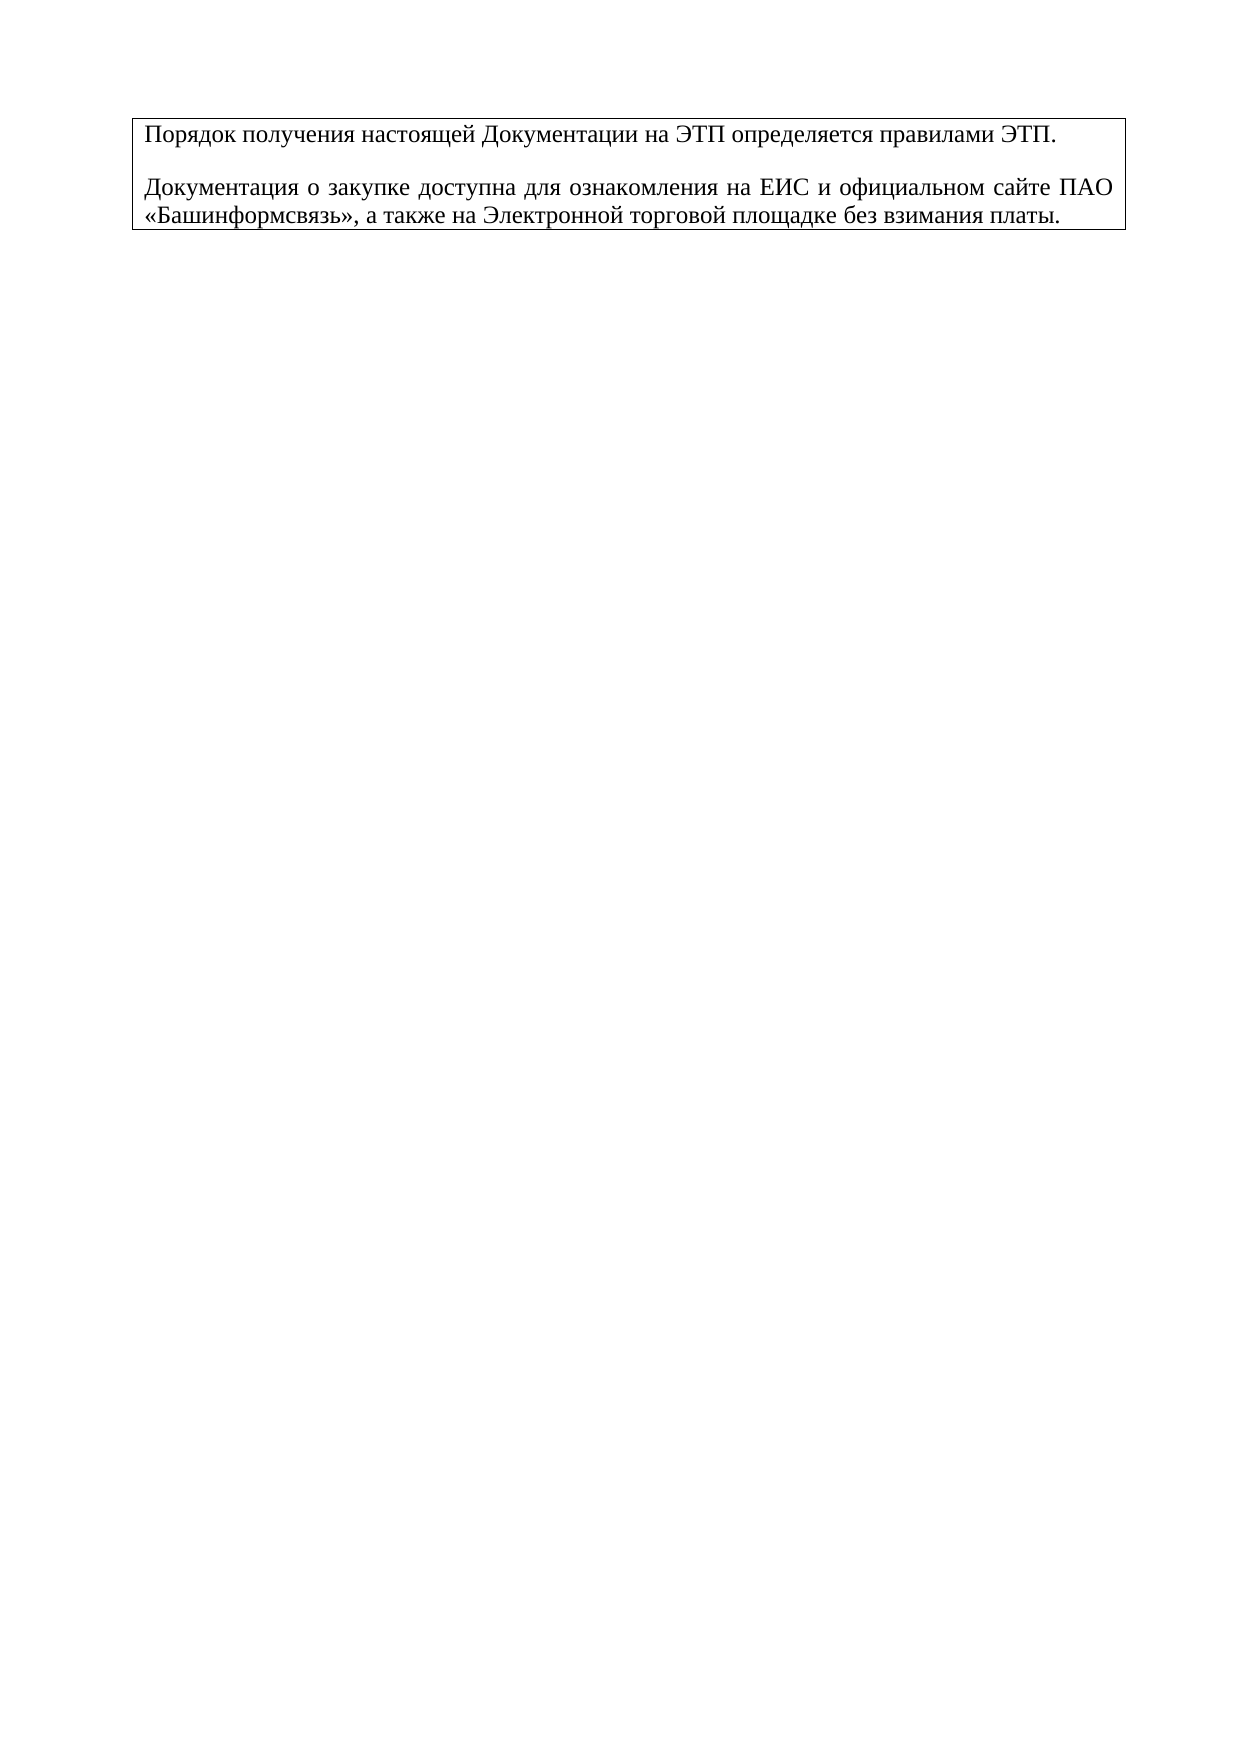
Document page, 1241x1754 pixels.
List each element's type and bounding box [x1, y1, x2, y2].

table_cell [133, 119, 1125, 229]
